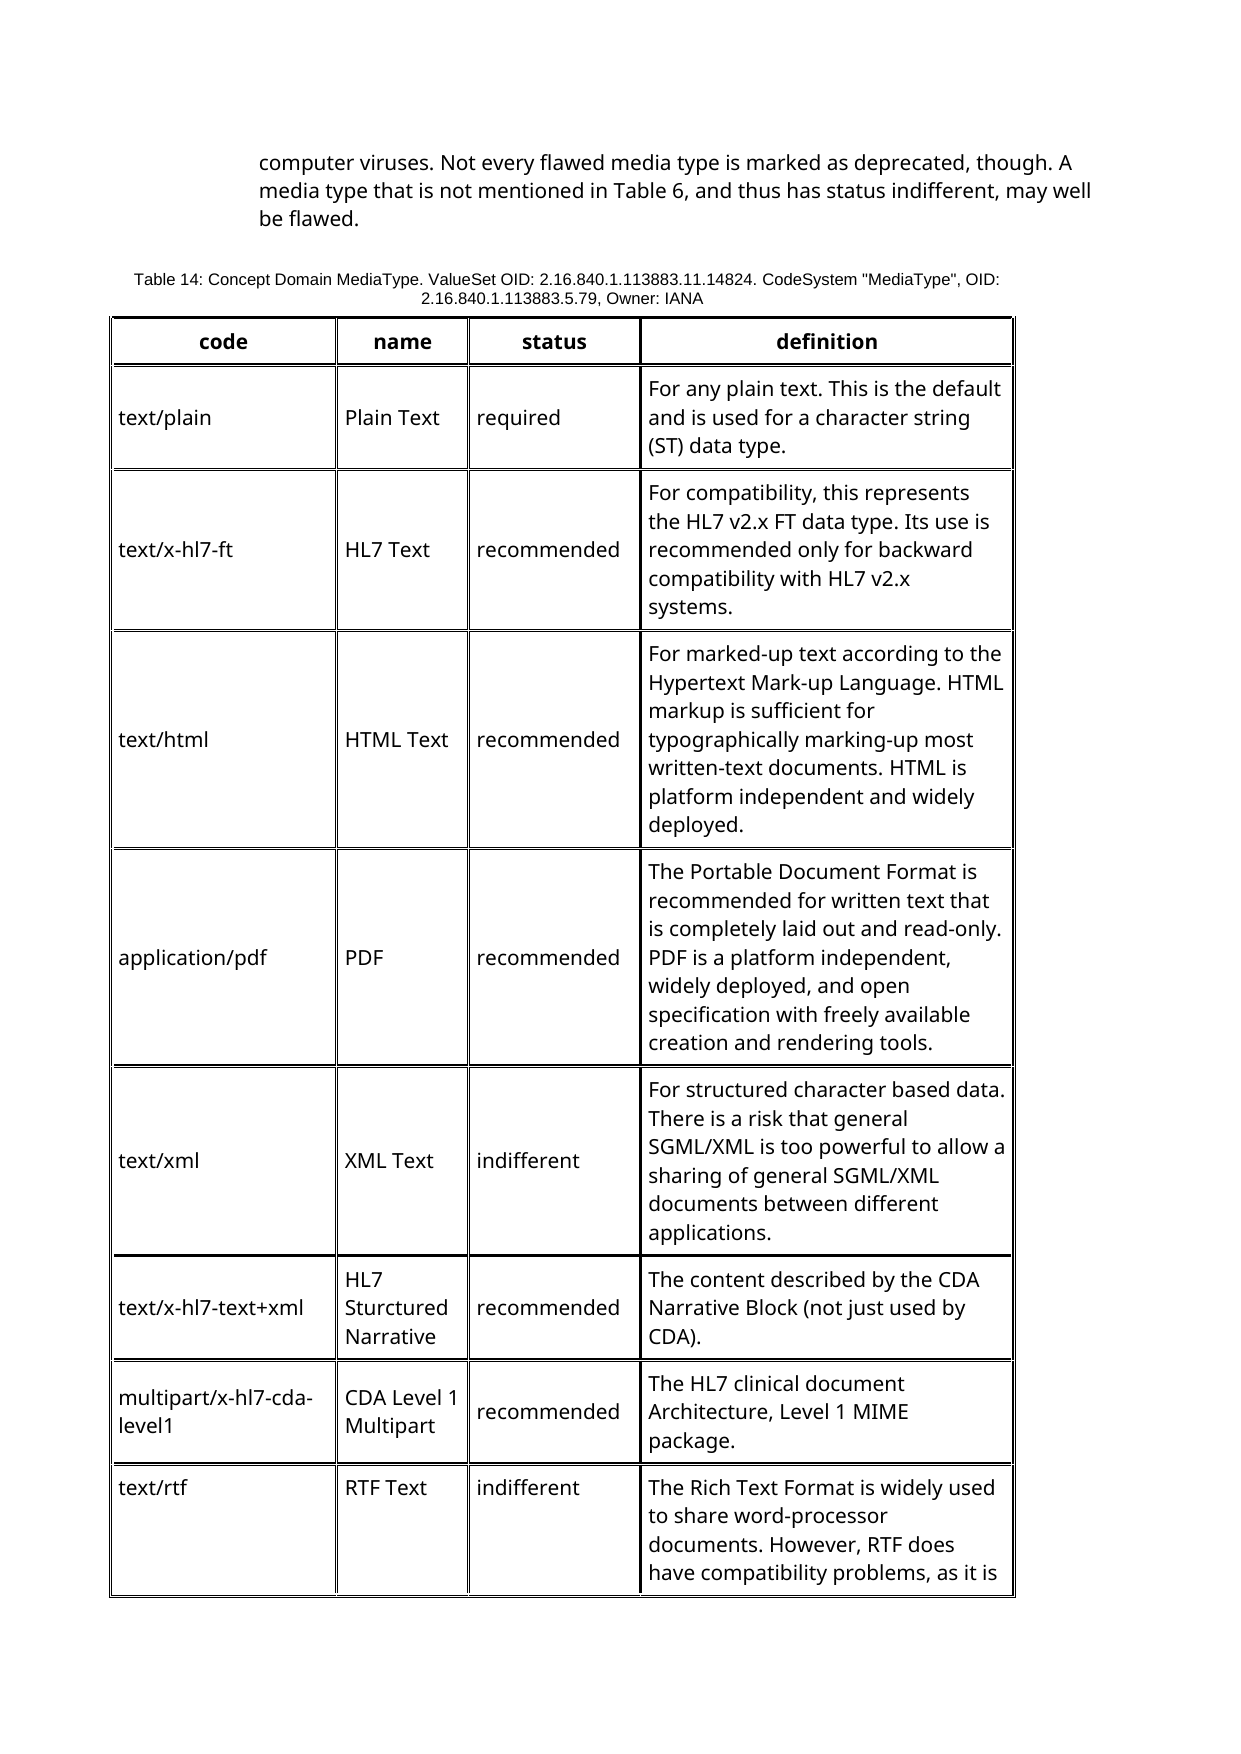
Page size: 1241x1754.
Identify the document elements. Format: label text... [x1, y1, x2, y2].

table_cell text/rtf [112, 1462, 337, 1595]
table_cell For any plain text. This is the default and is used for a character string (ST) data type. [642, 363, 1013, 467]
table_cell name [338, 319, 467, 363]
table_cell The HL7 clinical document Architecture, Level 1 MIME package. [642, 1358, 1013, 1462]
table_cell recommended [470, 1257, 639, 1358]
table_cell For structured character based data. There is a risk that general SGML/XML is too powerful to allow a sharing of general SGML/XML documents between different applications. [642, 1064, 1013, 1254]
table_cell For compatibility, this represents the HL7 v2.x FT data type. Its use is recommended only for backward compatibility with HL7 v2.x systems. [642, 468, 1013, 628]
table_cell HTML Text [338, 632, 467, 846]
table_cell text/x-hl7-ft [112, 468, 335, 628]
table_cell required [470, 367, 639, 467]
table_cell HL7 Sturctured Narrative [338, 1257, 467, 1358]
table_cell recommended [470, 1362, 639, 1462]
table_cell definition [642, 316, 1014, 363]
table_cell text/x-hl7-text+xml [112, 1254, 335, 1358]
table_cell application/pdf [112, 846, 335, 1064]
table_cell multipart/x-hl7-cda-level1 [112, 1358, 335, 1462]
table_cell The content described by the CDA Narrative Block (not just used by CDA). [642, 1254, 1012, 1358]
table_cell Plain Text [338, 367, 467, 467]
table_cell code [110, 316, 335, 363]
table_cell HL7 Text [338, 471, 467, 628]
table_cell CDA Level 1 Multipart [338, 1362, 467, 1462]
table_cell text/html [112, 629, 335, 846]
table_cell PDF [338, 850, 467, 1064]
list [221, 148, 1122, 233]
table_cell recommended [470, 632, 639, 846]
table_cell For marked-up text according to the Hypertext Mark-up Language. HTML markup is sufficient for typographically marking-up most written-text documents. HTML is platform independent and widely deployed. [642, 629, 1013, 846]
table_cell text/plain [112, 363, 335, 467]
table_cell The Portable Document Format is recommended for written text that is completely laid out and read-only. PDF is a platform independent, widely deployed, and open specification with freely available creation and rendering tools. [642, 846, 1013, 1064]
table_cell recommended [470, 471, 639, 628]
table_cell indifferent [469, 1466, 640, 1595]
table_cell indifferent [470, 1068, 639, 1254]
table_cell text/xml [112, 1064, 335, 1254]
table_cell status [470, 319, 639, 363]
table_cell XML Text [338, 1068, 467, 1254]
table_cell recommended [470, 850, 639, 1064]
table_cell RTF Text [337, 1466, 468, 1595]
table_header Table 14: Concept Domain MediaType. ValueSet OID: 2.16.840.1.113883.11.14824. CodeSystem "MediaType", OID: 2.16.840.1.113883.5.79, Owner: IANA [110, 262, 1014, 316]
